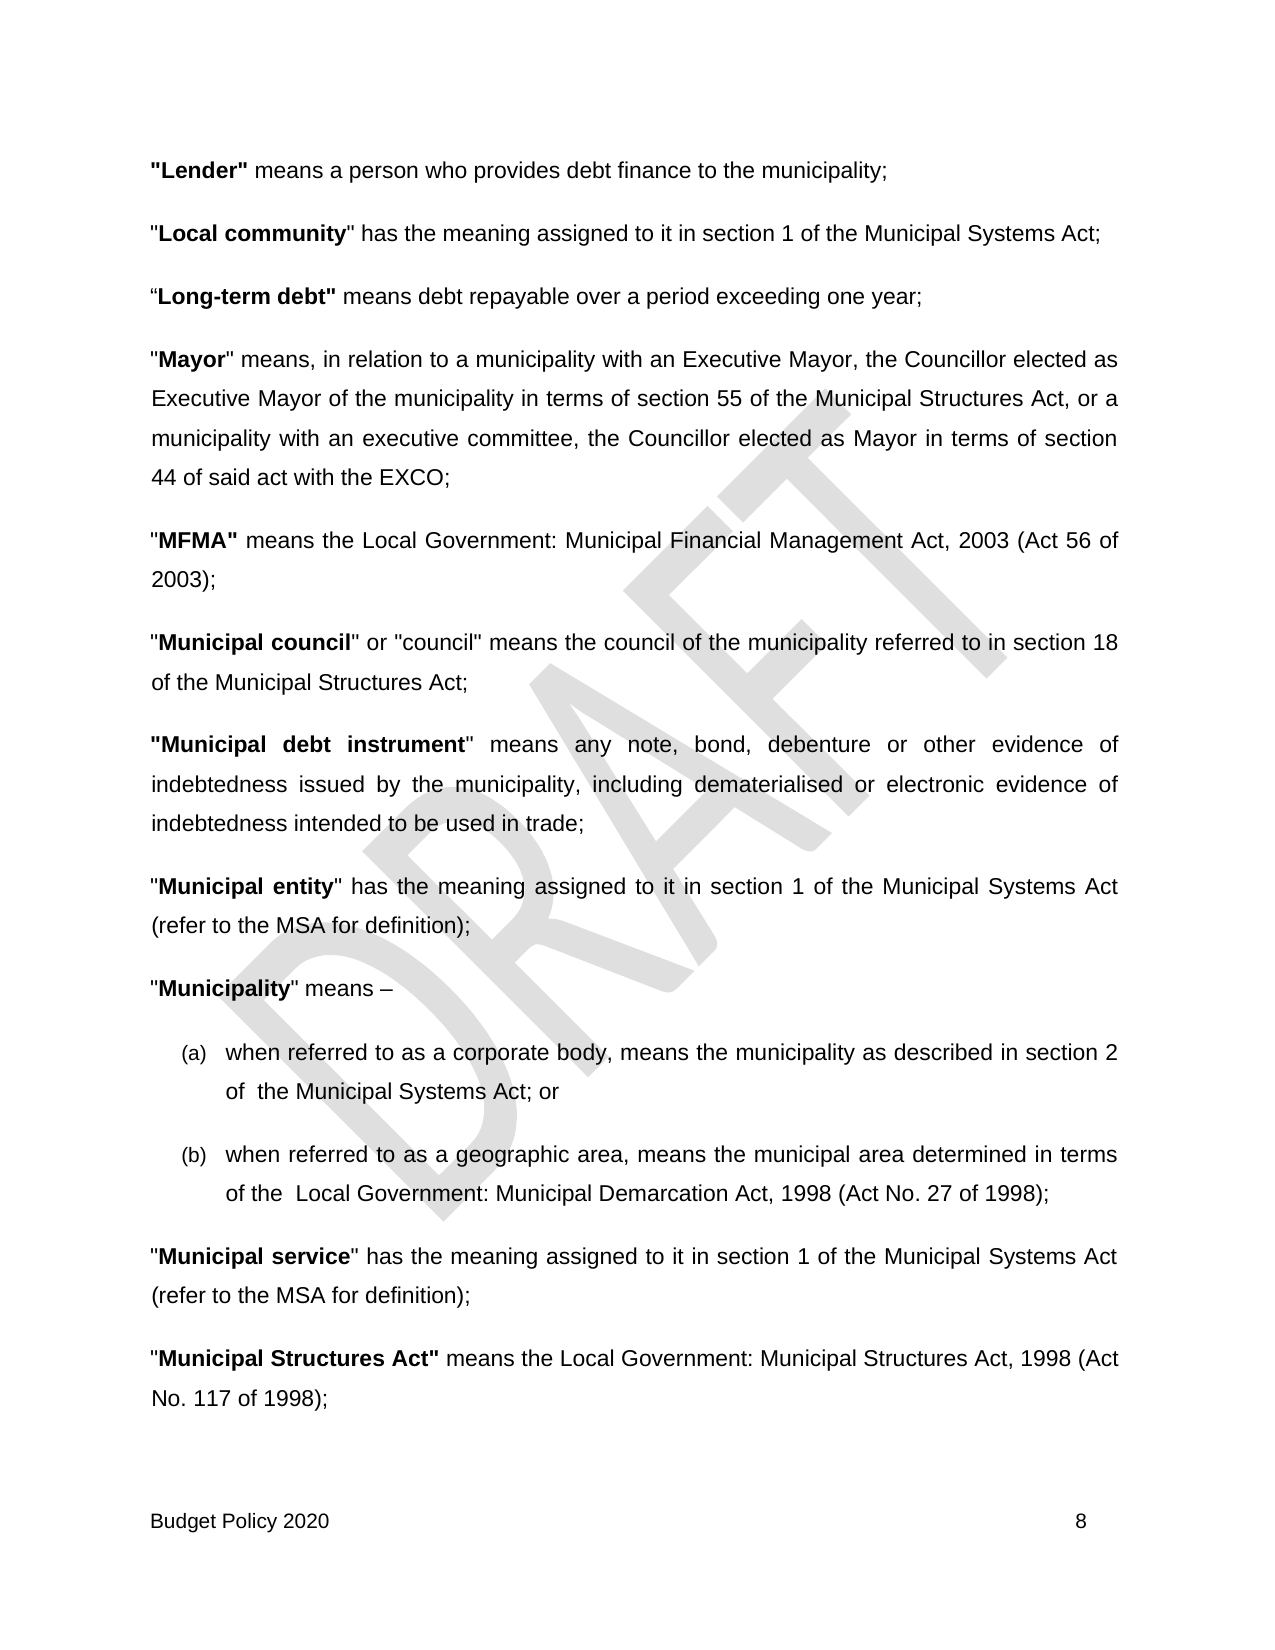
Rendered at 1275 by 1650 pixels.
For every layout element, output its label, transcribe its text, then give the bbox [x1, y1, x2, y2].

text "Mayor" means, in relation to a municipality with an Executive Mayor, the Councillor elected as Executive Mayor of the municipality in terms of section 55 of the Municipal Structures Act, or a municipality with an executive committee, the Councillor elected as Mayor in terms of section 44 of said act with the EXCO; [150, 346, 1119, 490]
text "Municipal Structures Act" means the Local Government: Municipal Structures Act, 1998 (Act No. 117 of 1998); [150, 1345, 1119, 1411]
text "Municipal council" or "council" means the council of the municipality referred to in section 18 of the Municipal Structures Act; [150, 629, 1119, 695]
subtitle "Municipality" means – [150, 975, 1119, 1001]
text "Municipal debt instrument" means any note, bond, debenture or other evidence of indebtedness issued by the municipality, including dematerialised or electronic evidence of indebtedness intended to be used in trade; [150, 731, 1119, 836]
list when referred to as a corporate body, means the municipality as described in section 2 of the Municipal Systems Act; or [181, 1038, 1119, 1104]
text "Lender" means a person who provides debt finance to the municipality; [150, 157, 1119, 184]
list when referred to as a geographic area, means the municipal area determined in terms of the Local Government: Municipal Demarcation Act, 1998 (Act No. 27 of 1998); [181, 1141, 1119, 1206]
text "MFMA" means the Local Government: Municipal Financial Management Act, 2003 (Act 56 of 2003); [150, 527, 1119, 593]
text "Municipal service" has the meaning assigned to it in section 1 of the Municipal Systems Act (refer to the MSA for definition); [150, 1243, 1119, 1309]
text "Local community" has the meaning assigned to it in section 1 of the Municipal Systems Act; [150, 220, 1119, 247]
text "Municipal entity" has the meaning assigned to it in section 1 of the Municipal Systems Act (refer to the MSA for definition); [150, 873, 1119, 939]
text “Long-term debt" means debt repayable over a period exceeding one year; [150, 283, 1119, 309]
